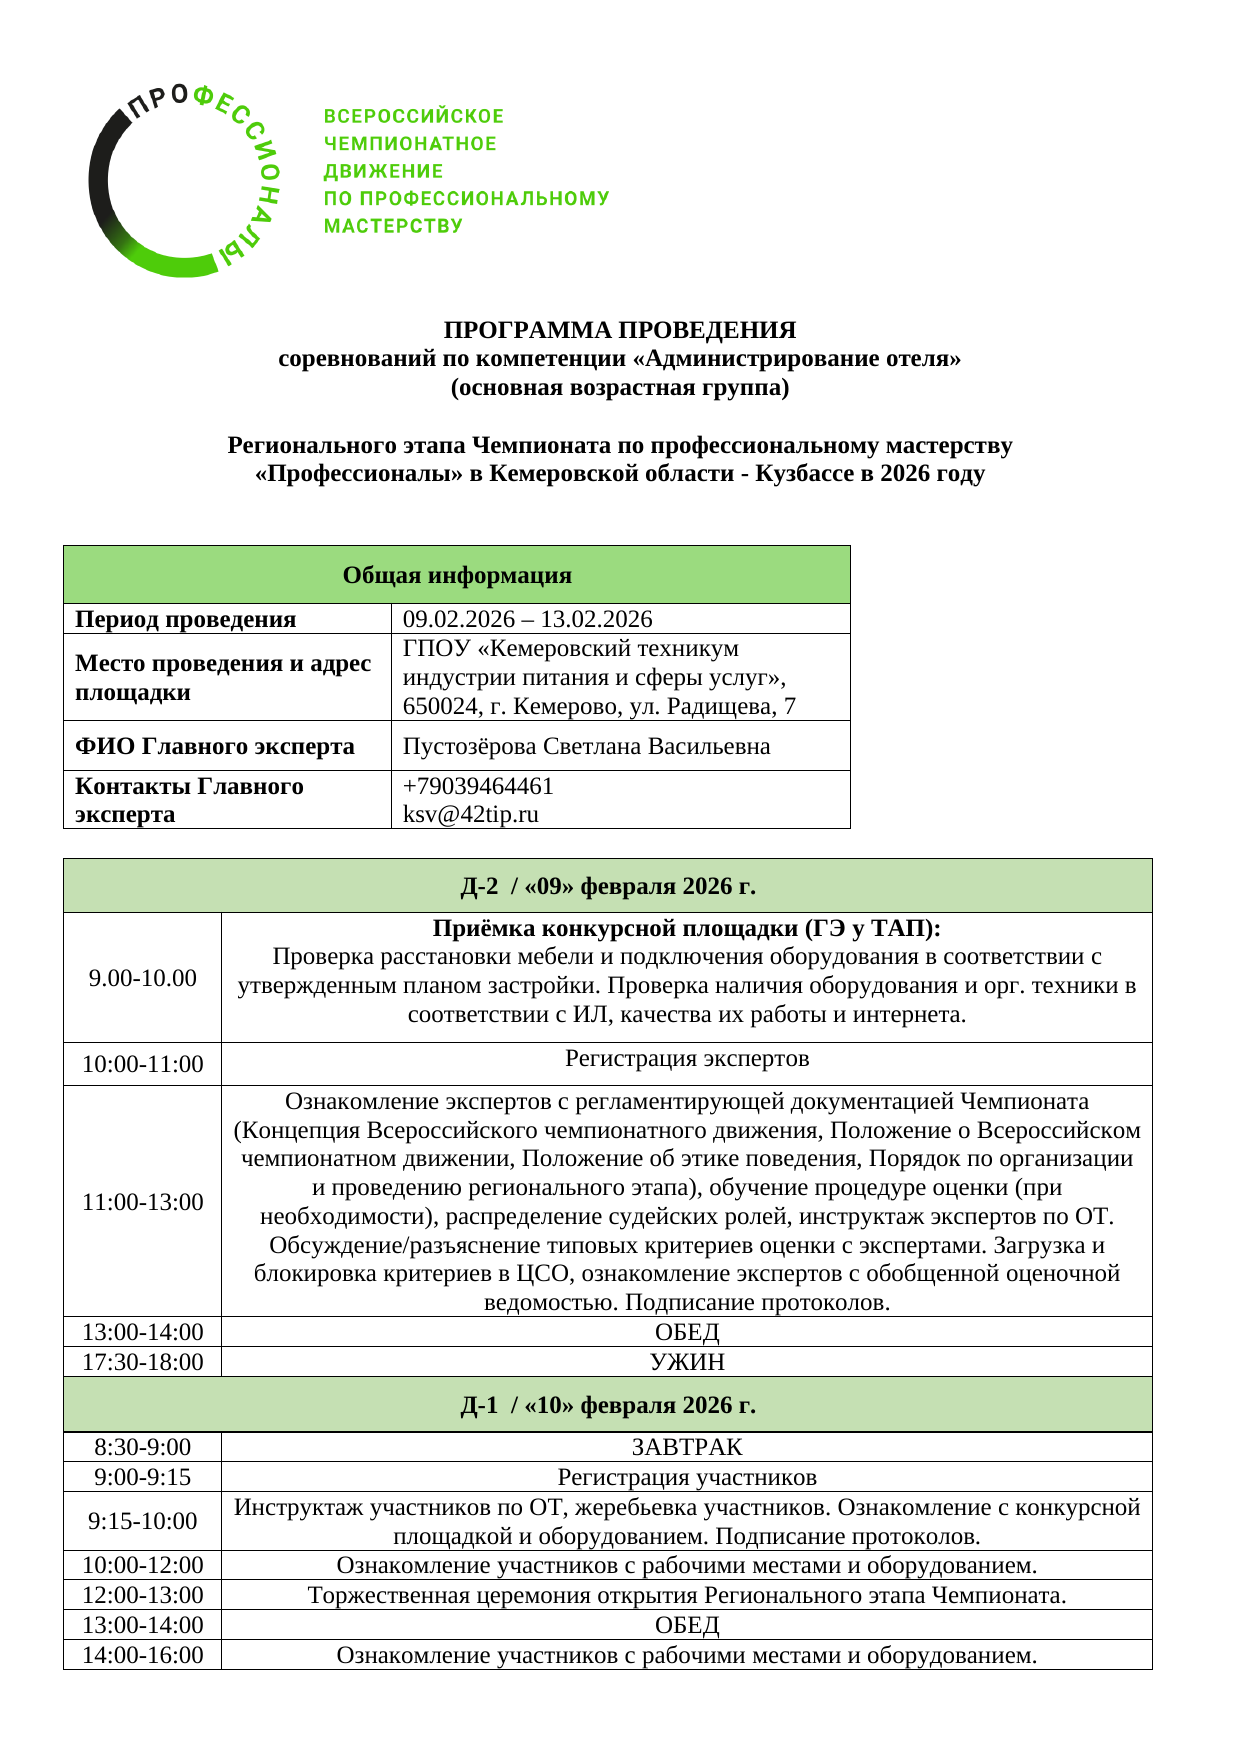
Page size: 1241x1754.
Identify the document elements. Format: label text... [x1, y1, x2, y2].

table_cell 10:00-12:00 [64, 1551, 221, 1579]
table_cell Ознакомление экспертов с регламентирующей документацией Чемпионата (Концепция Всероссийского чемпионатного движения, Положение о Всероссийском чемпионатном движении, Положение об этике поведения, Порядок по организации и проведению регионального этапа), обучение процедуре оценки (при необходимости), распределение судейских ролей, инструктаж экспертов по ОТ. Обсуждение/разъяснение типовых критериев оценки с экспертами. Загрузка и блокировка критериев в ЦСО, ознакомление экспертов с обобщенной оценочной ведомостью. Подписание протоколов. [222, 1086, 1152, 1316]
table_cell 09.02.2026 – 13.02.2026 [392, 604, 850, 632]
table_cell 9:00-9:15 [64, 1462, 221, 1491]
table_cell Приёмка конкурсной площадки (ГЭ у ТАП): Проверка расстановки мебели и подключения оборудования в соответствии с утвержденным планом застройки. Проверка наличия оборудования и орг. техники в соответствии с ИЛ, качества их работы и интернета. [222, 913, 1152, 1042]
table_cell ЗАВТРАК [222, 1433, 1152, 1461]
table_cell 9.00-10.00 [64, 913, 221, 1042]
text соревнований по компетенции «Администрирование отеля» [75, 343, 1165, 372]
table_cell Регистрация участников [222, 1462, 1152, 1491]
picture [75, 75, 618, 286]
text ПРОГРАММА ПРОВЕДЕНИЯ [75, 315, 1165, 343]
table_cell Контакты Главного эксперта [64, 771, 391, 828]
table_cell Д-1 / «10» февраля 2026 г. [64, 1377, 1152, 1431]
table_cell ОБЕД [222, 1610, 1152, 1639]
table_cell Ознакомление участников с рабочими местами и оборудованием. [222, 1640, 1152, 1669]
table_header Д-2 / «09» февраля 2026 г. [64, 859, 1152, 912]
table_cell 10:00-11:00 [64, 1043, 221, 1085]
text (основная возрастная группа) [75, 372, 1165, 401]
table_cell 17:30-18:00 [64, 1347, 221, 1376]
table_header Общая информация [64, 546, 850, 603]
table_cell ОБЕД [222, 1317, 1152, 1346]
table_cell Место проведения и адрес площадки [64, 634, 391, 720]
table_cell 13:00-14:00 [64, 1317, 221, 1346]
table_cell 13:00-14:00 [64, 1610, 221, 1639]
text «Профессионалы» в Кемеровской области - Кузбассе в 2026 году [75, 458, 1165, 487]
text Регионального этапа Чемпионата по профессиональному мастерству [75, 430, 1165, 458]
table_cell 9:15-10:00 [64, 1492, 221, 1549]
table_cell Период проведения [64, 604, 391, 632]
table_cell Торжественная церемония открытия Регионального этапа Чемпионата. [222, 1580, 1152, 1609]
table_cell +79039464461 ksv@42tip.ru [392, 771, 850, 828]
table_cell Пустозёрова Светлана Васильевна [392, 721, 850, 770]
table_cell 14:00-16:00 [64, 1640, 221, 1669]
table_cell УЖИН [222, 1347, 1152, 1376]
table_cell Инструктаж участников по ОТ, жеребьевка участников. Ознакомление с конкурсной площадкой и оборудованием. Подписание протоколов. [222, 1492, 1152, 1549]
table_cell 12:00-13:00 [64, 1580, 221, 1609]
table_cell ФИО Главного эксперта [64, 721, 391, 770]
table_cell 8:30-9:00 [64, 1433, 221, 1461]
table_cell 11:00-13:00 [64, 1086, 221, 1316]
table_cell Регистрация экспертов [222, 1043, 1152, 1085]
table_cell ГПОУ «Кемеровский техникум индустрии питания и сферы услуг», 650024, г. Кемерово, ул. Радищева, 7 [392, 634, 850, 720]
table_cell Ознакомление участников с рабочими местами и оборудованием. [222, 1551, 1152, 1579]
